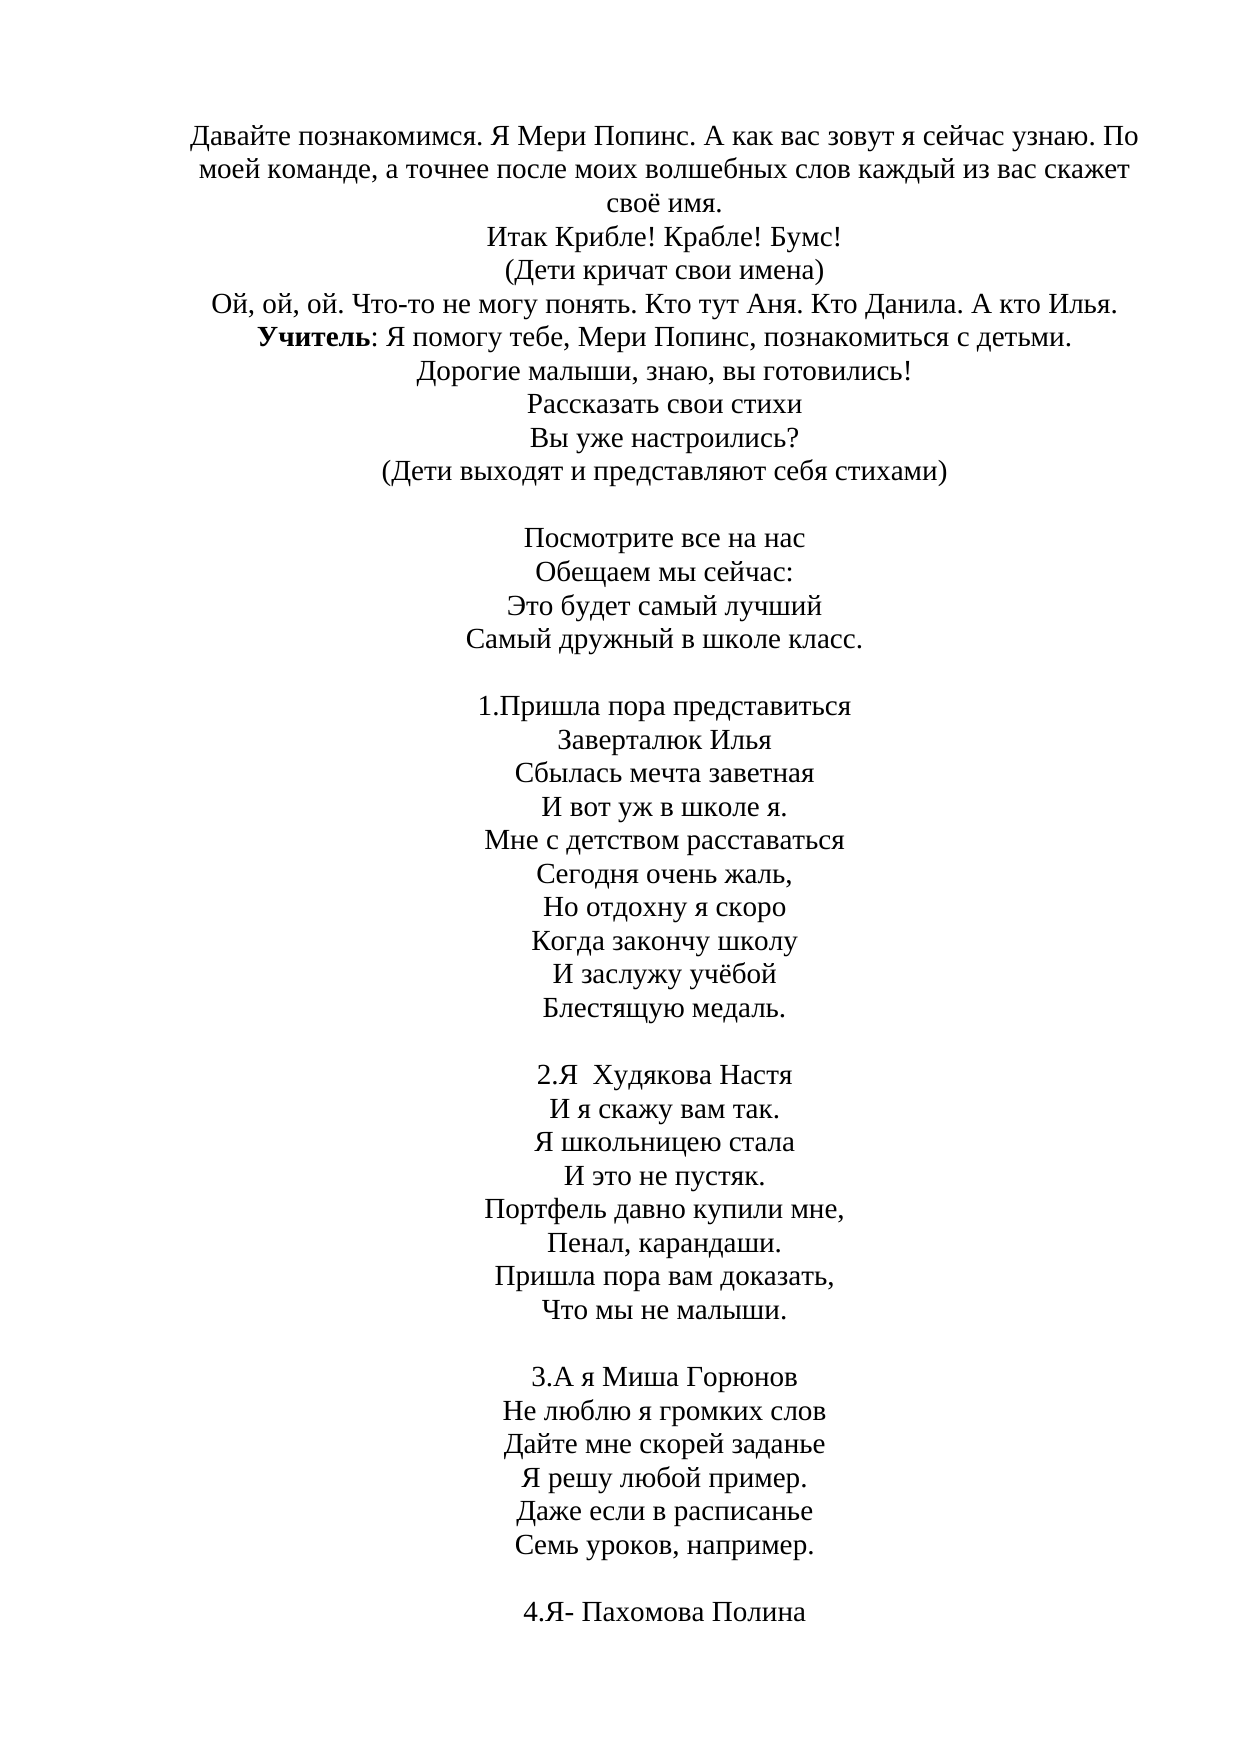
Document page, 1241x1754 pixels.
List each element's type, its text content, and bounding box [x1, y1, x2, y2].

text Сбылась мечта заветная [177, 755, 1152, 789]
text Блестящую медаль. [177, 990, 1152, 1024]
text Но отдохну я скоро [177, 889, 1152, 923]
text (Дети выходят и представляют себя стихами) [177, 453, 1152, 487]
text (Дети кричат свои имена) [177, 252, 1152, 286]
text И вот уж в школе я. [177, 789, 1152, 822]
text Вы уже настроились? [177, 420, 1152, 453]
text И я скажу вам так. [177, 1091, 1152, 1124]
text Это будет самый лучший [177, 588, 1152, 621]
text 4.Я- Пахомова Полина [177, 1594, 1152, 1627]
text Даже если в расписанье [177, 1493, 1152, 1527]
text Мне с детством расставаться [177, 822, 1152, 856]
text Самый дружный в школе класс. [177, 621, 1152, 655]
text Сегодня очень жаль, [177, 856, 1152, 889]
text Итак Крибле! Крабле! Бумс! [177, 219, 1152, 252]
text 3.А я Миша Горюнов [177, 1359, 1152, 1393]
text Я решу любой пример. [177, 1460, 1152, 1493]
text Не люблю я громких слов [177, 1393, 1152, 1426]
text Учитель: Я помогу тебе, Мери Попинс, познакомиться с детьми. [177, 319, 1152, 353]
text Дайте мне скорей заданье [177, 1426, 1152, 1460]
text Посмотрите все на нас [177, 521, 1152, 554]
text Рассказать свои стихи [177, 386, 1152, 420]
text Давайте познакомимся. Я Мери Попинс. А как вас зовут я сейчас узнаю. По моей команде, а точнее после моих волшебных слов каждый из вас скажет своё имя. [177, 118, 1152, 219]
text Что мы не малыши. [177, 1292, 1152, 1326]
text 1.Пришла пора представиться [177, 688, 1152, 722]
text Обещаем мы сейчас: [177, 554, 1152, 588]
text Семь уроков, например. [177, 1527, 1152, 1560]
text И заслужу учёбой [177, 957, 1152, 990]
text Я школьницею стала [177, 1124, 1152, 1158]
text Когда закончу школу [177, 923, 1152, 957]
text 2.Я Худякова Настя [177, 1057, 1152, 1091]
text Пенал, карандаши. [177, 1225, 1152, 1258]
text Портфель давно купили мне, [177, 1191, 1152, 1225]
text Пришла пора вам доказать, [177, 1258, 1152, 1292]
text Ой, ой, ой. Что-то не могу понять. Кто тут Аня. Кто Данила. А кто Илья. [177, 286, 1152, 319]
text И это не пустяк. [177, 1158, 1152, 1191]
text Заверталюк Илья [177, 722, 1152, 755]
text Дорогие малыши, знаю, вы готовились! [177, 353, 1152, 386]
